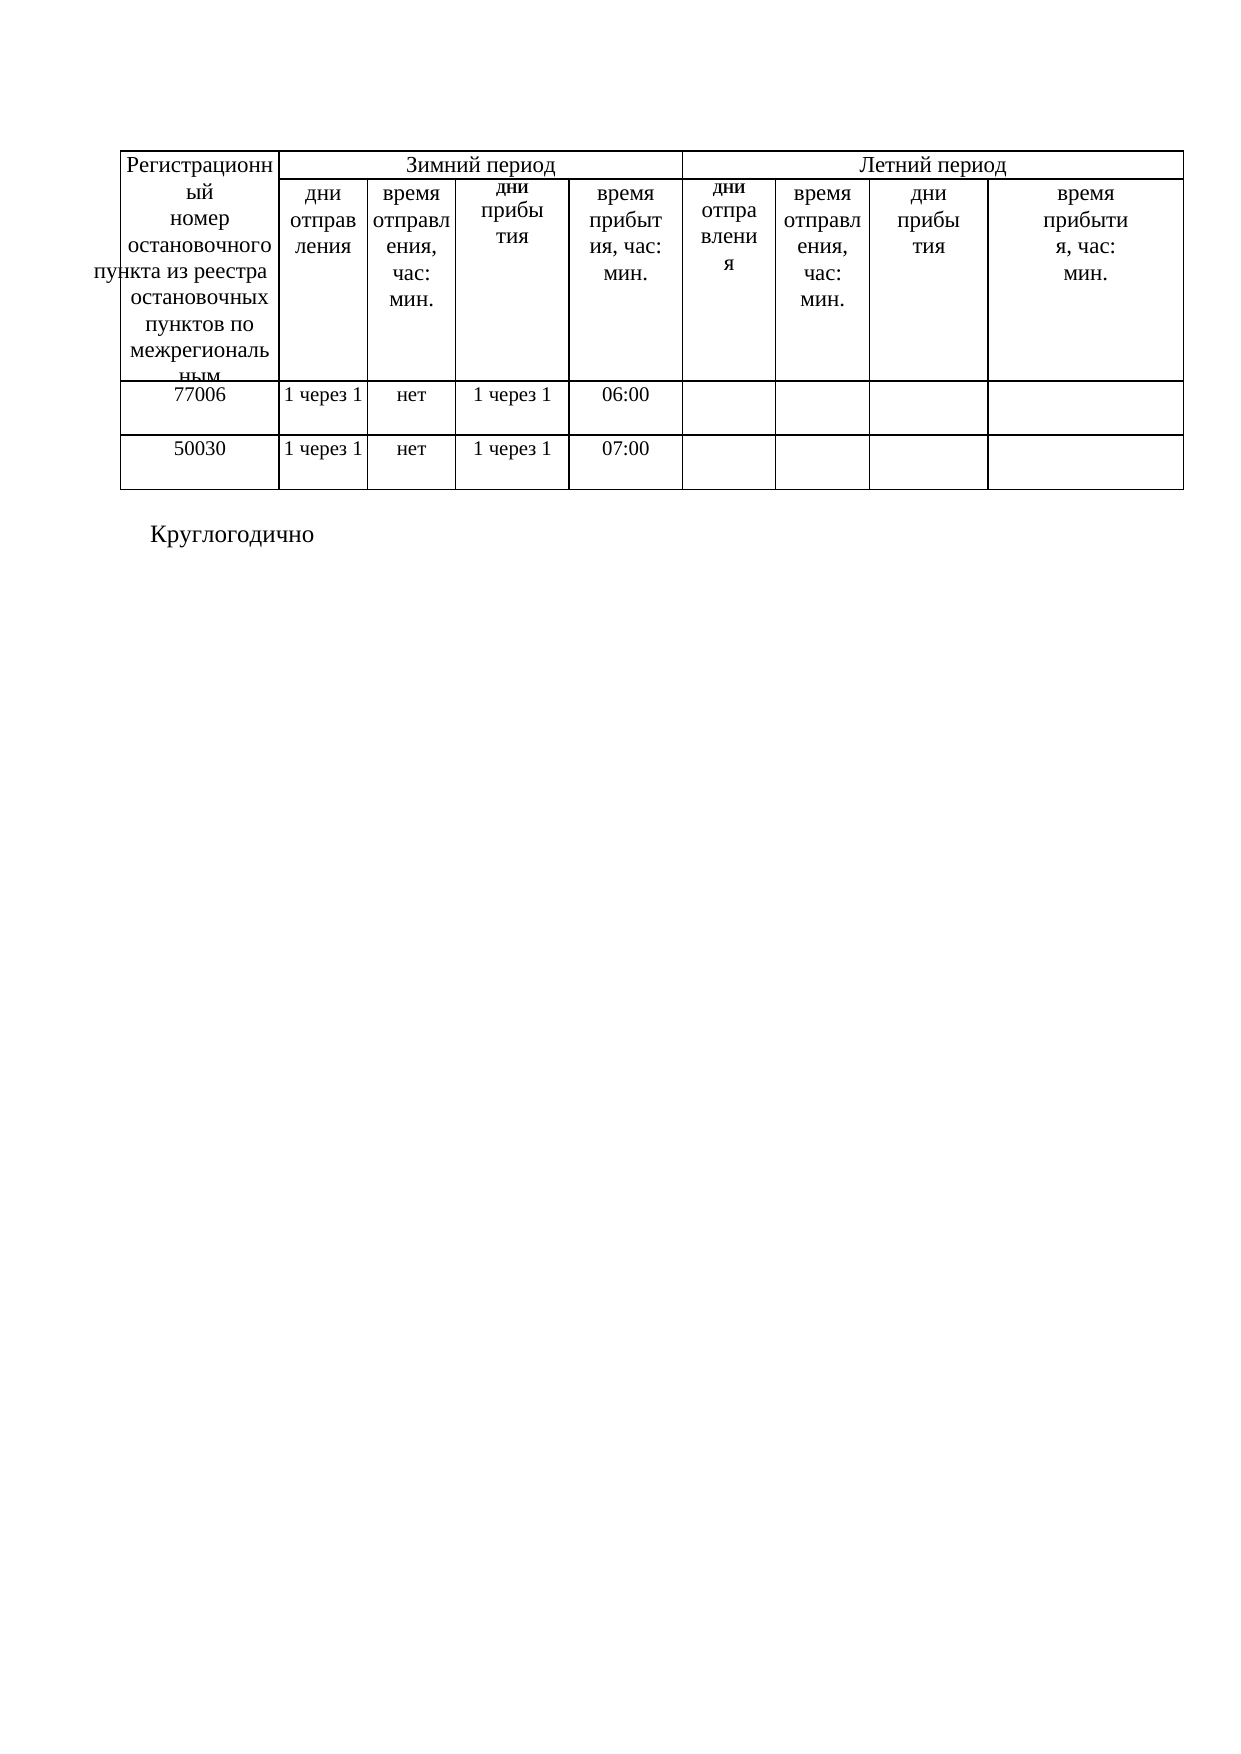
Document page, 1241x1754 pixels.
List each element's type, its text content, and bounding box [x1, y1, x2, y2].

table_header Зимний период [280, 152, 682, 178]
table_cell 07:00 [570, 436, 682, 489]
table_cell [683, 382, 775, 434]
table_cell [870, 382, 987, 434]
table_cell 50030 [121, 436, 278, 489]
table_cell дни прибы тия [870, 180, 987, 380]
table_cell [870, 436, 987, 489]
table_cell 1 через 1 [456, 436, 568, 489]
table_header Летний период [683, 152, 1183, 178]
table_cell время прибыти я, час: мин. [989, 180, 1183, 380]
table_cell ДНИ отпра влени я [683, 180, 775, 380]
table_cell [776, 382, 869, 434]
table_cell нет [368, 382, 455, 434]
table_header Регистрационный номер остановочного пункта из реестра остановочных пунктов по межрегиональным маршрутам регулярных перевозок [121, 152, 278, 380]
table_cell время прибыт ия, час: мин. [570, 180, 682, 380]
table_cell 77006 [121, 382, 278, 434]
table_cell время отправл ения, час: мин. [776, 180, 869, 380]
text Круглогодично [150, 519, 1090, 548]
table_cell 1 через 1 [456, 382, 568, 434]
table_cell [989, 436, 1183, 489]
table_cell [683, 436, 775, 489]
table_cell 1 через 1 [280, 382, 367, 434]
table_cell ДНИ прибы тия [456, 180, 568, 380]
table_cell [989, 382, 1183, 434]
table_cell время отправл ения, час: мин. [368, 180, 455, 380]
table_cell нет [368, 436, 455, 489]
table_cell [776, 436, 869, 489]
table_cell 1 через 1 [280, 436, 367, 489]
table_cell дни отправ ления [280, 180, 367, 380]
table_cell 06:00 [570, 382, 682, 434]
